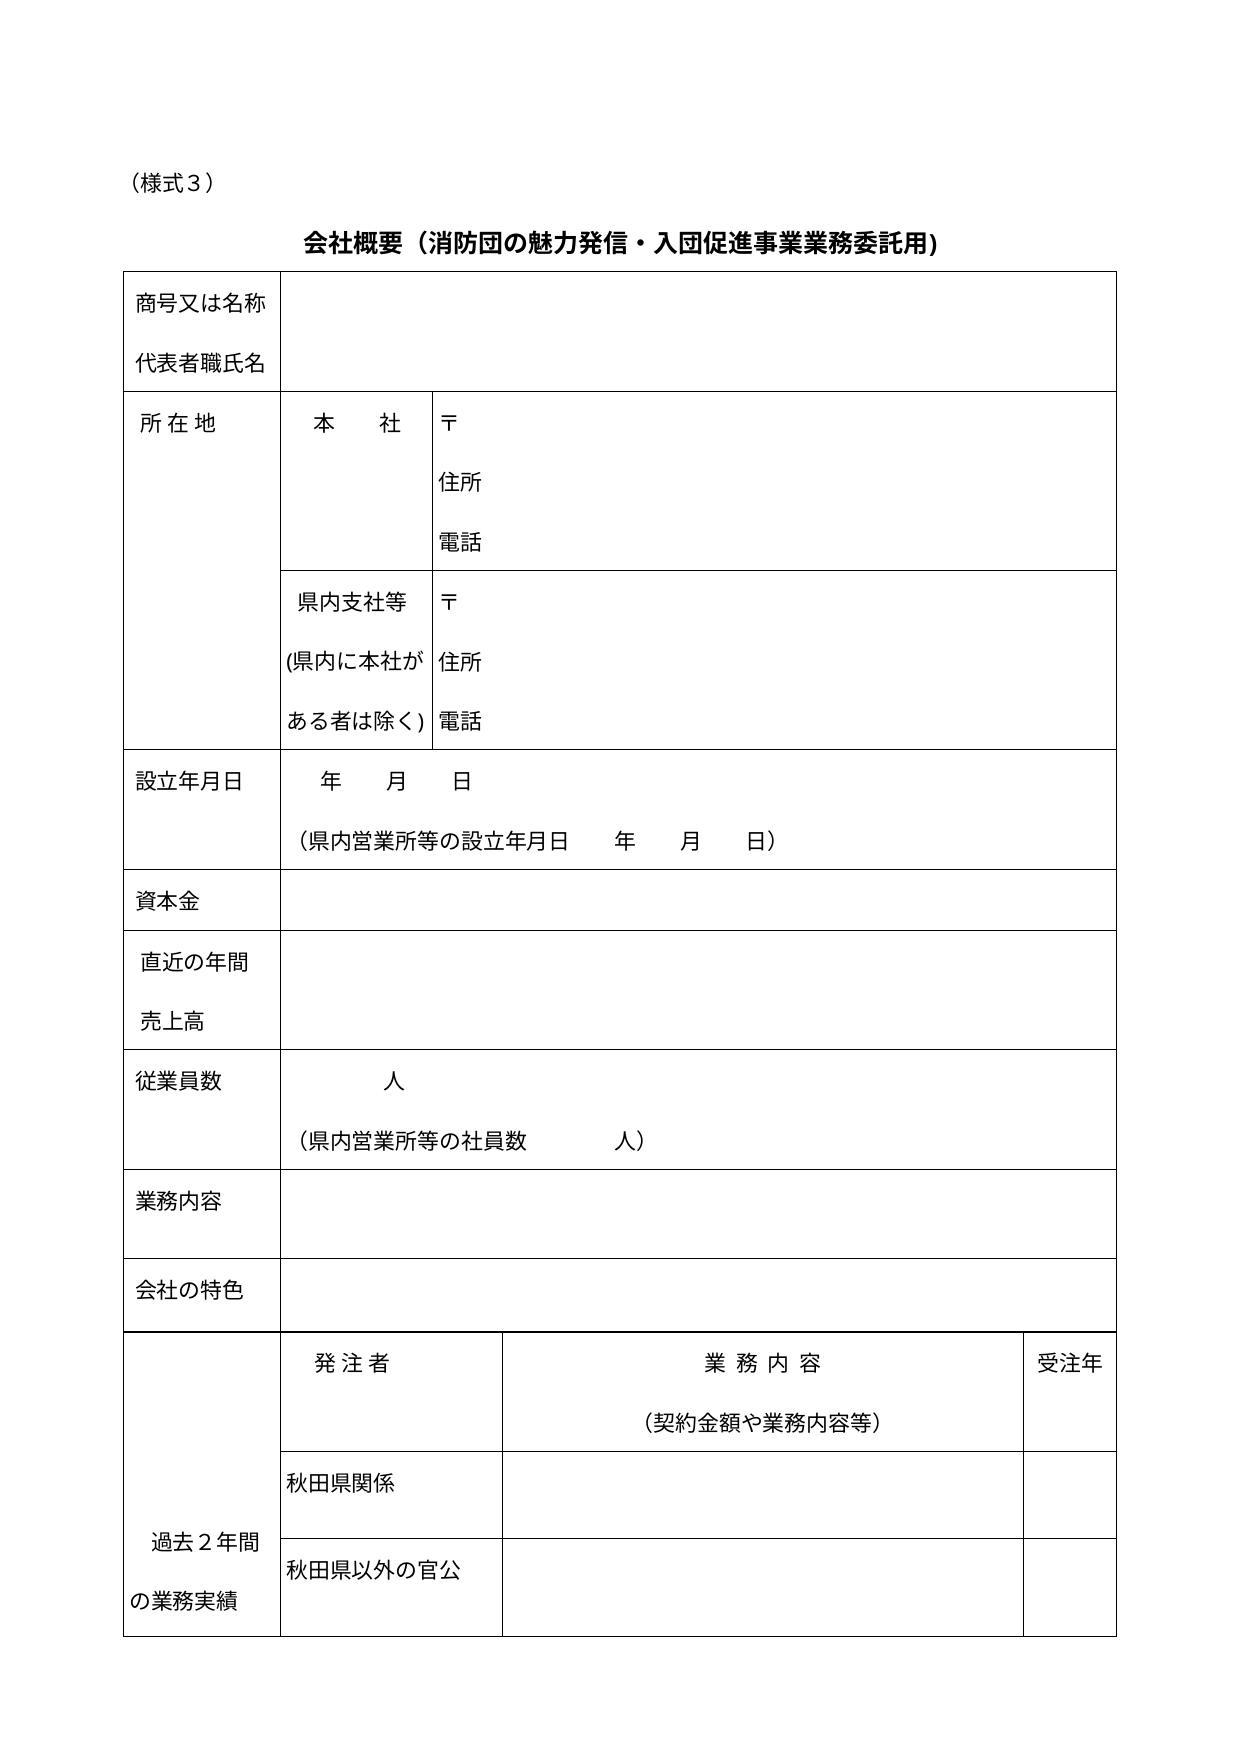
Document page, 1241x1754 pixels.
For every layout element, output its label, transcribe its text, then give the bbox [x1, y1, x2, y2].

text 会社概要（消防団の魅力発信・入団促進事業業務委託用) [118, 212, 1122, 271]
table_cell [281, 870, 1116, 929]
table_cell 過去２年間の業務実績（動画制作等の実績） [124, 1333, 280, 1636]
table_cell [281, 931, 1116, 1049]
table_cell 秋田県関係 [281, 1452, 502, 1538]
table_cell 受注年 [1024, 1333, 1116, 1451]
table_cell 資本金 [124, 870, 280, 929]
table_cell 秋田県以外の官公庁・公共団体 [281, 1539, 502, 1636]
table_cell 年 月 日 （県内営業所等の設立年月日 年 月 日） [281, 750, 1116, 869]
table_cell 業務内容 [124, 1170, 280, 1258]
table_cell 従業員数 [124, 1050, 280, 1169]
table_cell 所 在 地 [124, 392, 280, 749]
table_cell 直近の年間 売上高 [124, 931, 280, 1049]
table_cell [503, 1539, 1023, 1636]
table_header 商号又は名称 代表者職氏名 [124, 272, 280, 391]
table_cell [281, 1170, 1116, 1258]
table_cell 県内支社等 (県内に本社が ある者は除く) [281, 571, 432, 749]
table_cell [503, 1452, 1023, 1538]
table_cell 本 社 [281, 392, 432, 570]
text （様式３） [118, 152, 1122, 212]
table_header [281, 272, 1116, 391]
table_cell 〒 住所 電話 [433, 571, 1116, 749]
table_cell [1024, 1539, 1116, 1636]
table_cell 会社の特色 [124, 1259, 280, 1331]
table_cell [1024, 1452, 1116, 1538]
table_cell 業 務 内 容 （契約金額や業務内容等） [503, 1333, 1023, 1451]
table_cell 設立年月日 [124, 750, 280, 869]
table_cell 人 （県内営業所等の社員数 人） [281, 1050, 1116, 1169]
table_cell 〒 住所 電話 [433, 392, 1116, 570]
table_cell [281, 1259, 1116, 1331]
table_cell 発 注 者 [281, 1333, 502, 1451]
